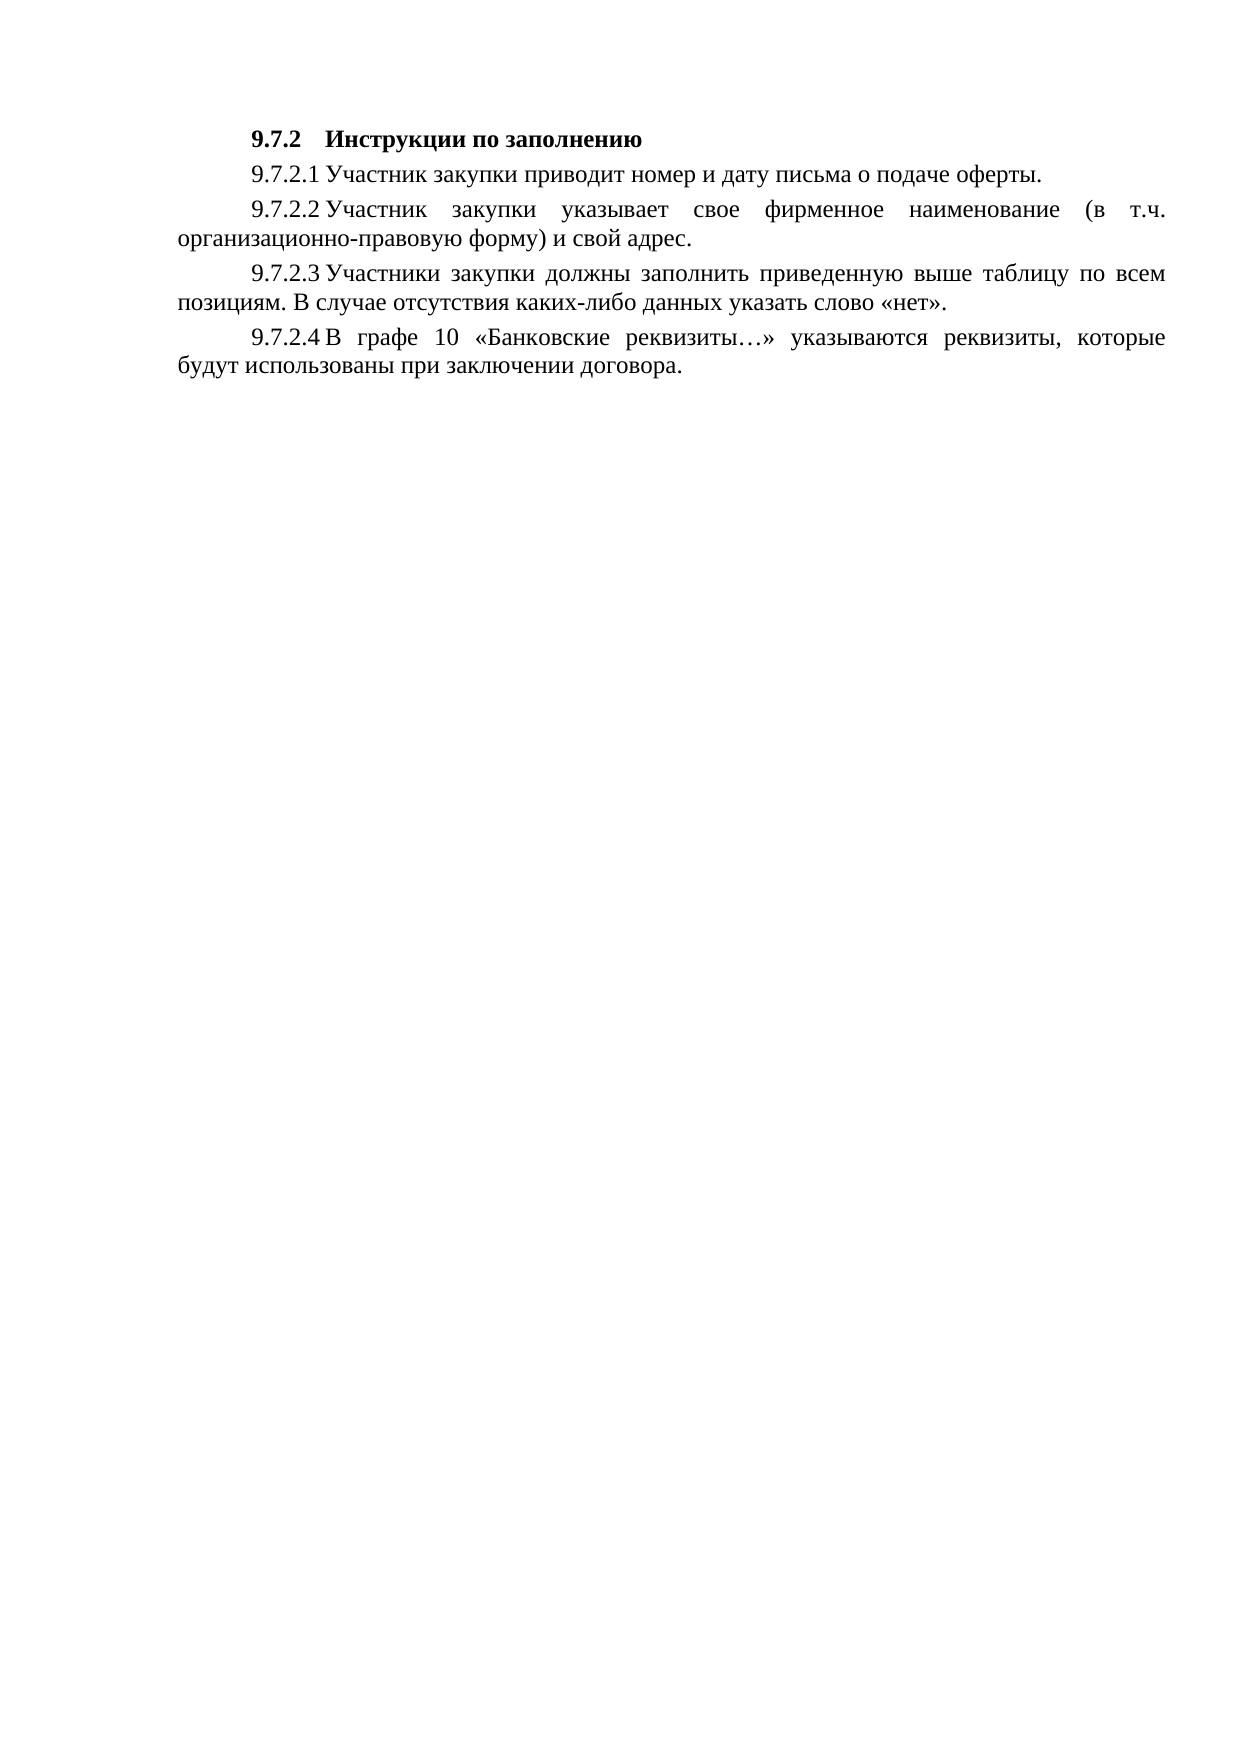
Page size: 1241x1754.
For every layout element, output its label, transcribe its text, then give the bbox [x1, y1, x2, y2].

list Участник закупки указывает свое фирменное наименование (в т.ч. организационно-правовую форму) и свой адрес. [177, 194, 1167, 252]
list Участник закупки приводит номер и дату письма о подаче оферты. [177, 159, 1167, 188]
list Инструкции по заполнению [177, 124, 1167, 153]
list Участники закупки должны заполнить приведенную выше таблицу по всем позициям. В случае отсутствия каких-либо данных указать слово «нет». [177, 258, 1167, 316]
list В графе 10 «Банковские реквизиты…» указываются реквизиты, которые будут использованы при заключении договора. [177, 322, 1167, 379]
